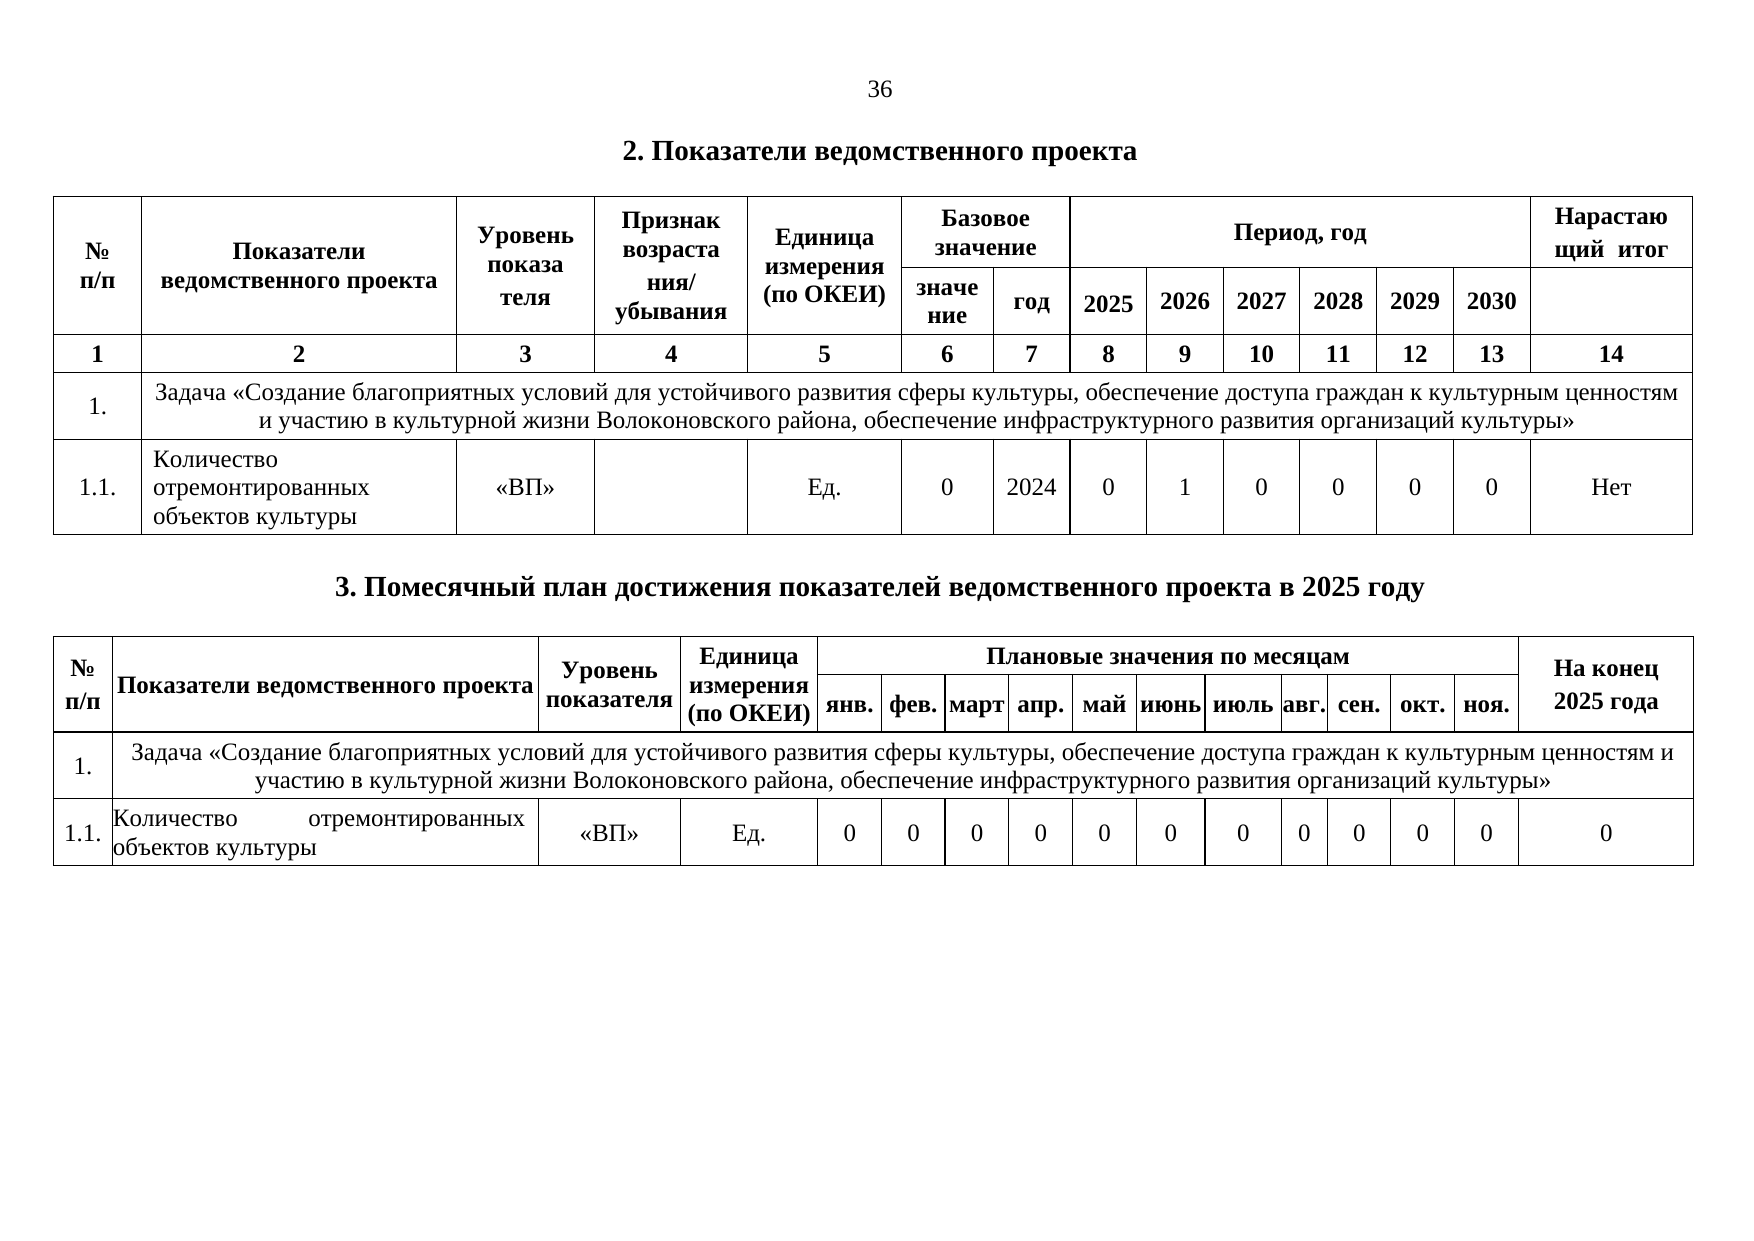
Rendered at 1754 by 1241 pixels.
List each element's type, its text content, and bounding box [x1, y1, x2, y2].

table_cell 0 [1009, 799, 1072, 865]
table_cell июль [1206, 675, 1281, 731]
table_cell 6 [902, 335, 993, 372]
table_cell май [1073, 675, 1136, 731]
table_cell 0 [1328, 799, 1390, 865]
subtitle 2. Показатели ведомственного проекта [24, 133, 1736, 167]
table_cell 1 [1147, 440, 1223, 534]
table_header Единица измерения (по ОКЕИ) [748, 197, 901, 333]
table_cell 2029 [1377, 268, 1453, 333]
table_cell 2025 [1071, 268, 1146, 333]
table_cell ноя. [1455, 675, 1518, 731]
table_header Плановые значения по месяцам [818, 637, 1518, 674]
table_cell Задача «Создание благоприятных условий для устойчивого развития сферы культуры, обеспечение доступа граждан к культурным ценностям и участию в культурной жизни Волоконовского района, обеспечение инфраструктурного развития организаций культуры» [113, 733, 1693, 798]
table_cell 0 [1391, 799, 1454, 865]
table_cell Нет [1531, 440, 1692, 534]
table_cell 3 [457, 335, 594, 372]
table_cell Количество отремонтированных объектов культуры [142, 440, 456, 534]
table_cell 5 [748, 335, 901, 372]
table_header Период, год [1071, 197, 1530, 267]
table_cell Ед. [681, 799, 817, 865]
table_header Базовое значение [902, 197, 1069, 267]
table_cell 0 [818, 799, 881, 865]
table_header Уровень показателя [539, 637, 680, 731]
table_cell 2030 [1454, 268, 1530, 333]
table_cell 10 [1224, 335, 1299, 372]
table_cell 2024 [994, 440, 1069, 534]
table_cell Задача «Создание благоприятных условий для устойчивого развития сферы культуры, обеспечение доступа граждан к культурным ценностям и участию в культурной жизни Волоконовского района, обеспечение инфраструктурного развития организаций культуры» [142, 373, 1692, 438]
table_cell [1531, 268, 1692, 333]
table_cell 0 [1073, 799, 1136, 865]
table_header Единица измерения (по ОКЕИ) [681, 637, 817, 731]
table_cell Количество отремонтированных объектов культуры [113, 799, 538, 865]
table_cell 9 [1147, 335, 1223, 372]
table_cell 2026 [1147, 268, 1223, 333]
table_cell 0 [1377, 440, 1453, 534]
table_cell 14 [1531, 335, 1692, 372]
table_header Нарастаю щий итог [1531, 197, 1692, 267]
table_header Показатели ведомственного проекта [113, 637, 538, 731]
table_cell 0 [1519, 799, 1693, 865]
table_cell 13 [1454, 335, 1530, 372]
table_cell окт. [1391, 675, 1454, 731]
table_cell 0 [1071, 440, 1146, 534]
table_cell 7 [994, 335, 1069, 372]
table_cell сен. [1328, 675, 1390, 731]
table_cell «ВП» [457, 440, 594, 534]
table_cell 0 [1224, 440, 1299, 534]
table_cell 0 [1137, 799, 1204, 865]
table_cell апр. [1009, 675, 1072, 731]
table_cell 0 [882, 799, 944, 865]
table_header Признак возраста ния/ убывания [595, 197, 747, 333]
table_cell 1.1. [54, 440, 141, 534]
table_header № п/п [54, 197, 141, 333]
table_header Уровень показа теля [457, 197, 594, 333]
table_cell 0 [946, 799, 1008, 865]
table_cell 8 [1071, 335, 1146, 372]
table_cell март [946, 675, 1008, 731]
table_cell [595, 440, 747, 534]
table_cell 0 [1282, 799, 1327, 865]
table_cell 2028 [1300, 268, 1376, 333]
table_cell 1.1. [54, 799, 112, 865]
table_cell 0 [1206, 799, 1281, 865]
table_header № п/п [54, 637, 112, 731]
table_cell янв. [818, 675, 881, 731]
table_cell 0 [1300, 440, 1376, 534]
table_cell 1 [54, 335, 141, 372]
table_cell 1. [54, 373, 141, 438]
table_cell Ед. [748, 440, 901, 534]
subtitle 3. Помесячный план достижения показателей ведомственного проекта в 2025 году [24, 569, 1736, 602]
table_cell фев. [882, 675, 944, 731]
table_cell «ВП» [539, 799, 680, 865]
table_cell 2027 [1224, 268, 1299, 333]
table_cell 0 [902, 440, 993, 534]
table_cell значение [902, 268, 993, 333]
table_header Показатели ведомственного проекта [142, 197, 456, 333]
table_cell 11 [1300, 335, 1376, 372]
table_cell год [994, 268, 1069, 333]
table_cell 4 [595, 335, 747, 372]
table_cell июнь [1137, 675, 1204, 731]
table_cell 0 [1454, 440, 1530, 534]
table_cell 0 [1455, 799, 1518, 865]
table_cell 12 [1377, 335, 1453, 372]
table_header На конец 2025 года [1519, 637, 1693, 731]
table_cell авг. [1282, 675, 1327, 731]
table_cell 2 [142, 335, 456, 372]
table_cell 1. [54, 733, 112, 798]
